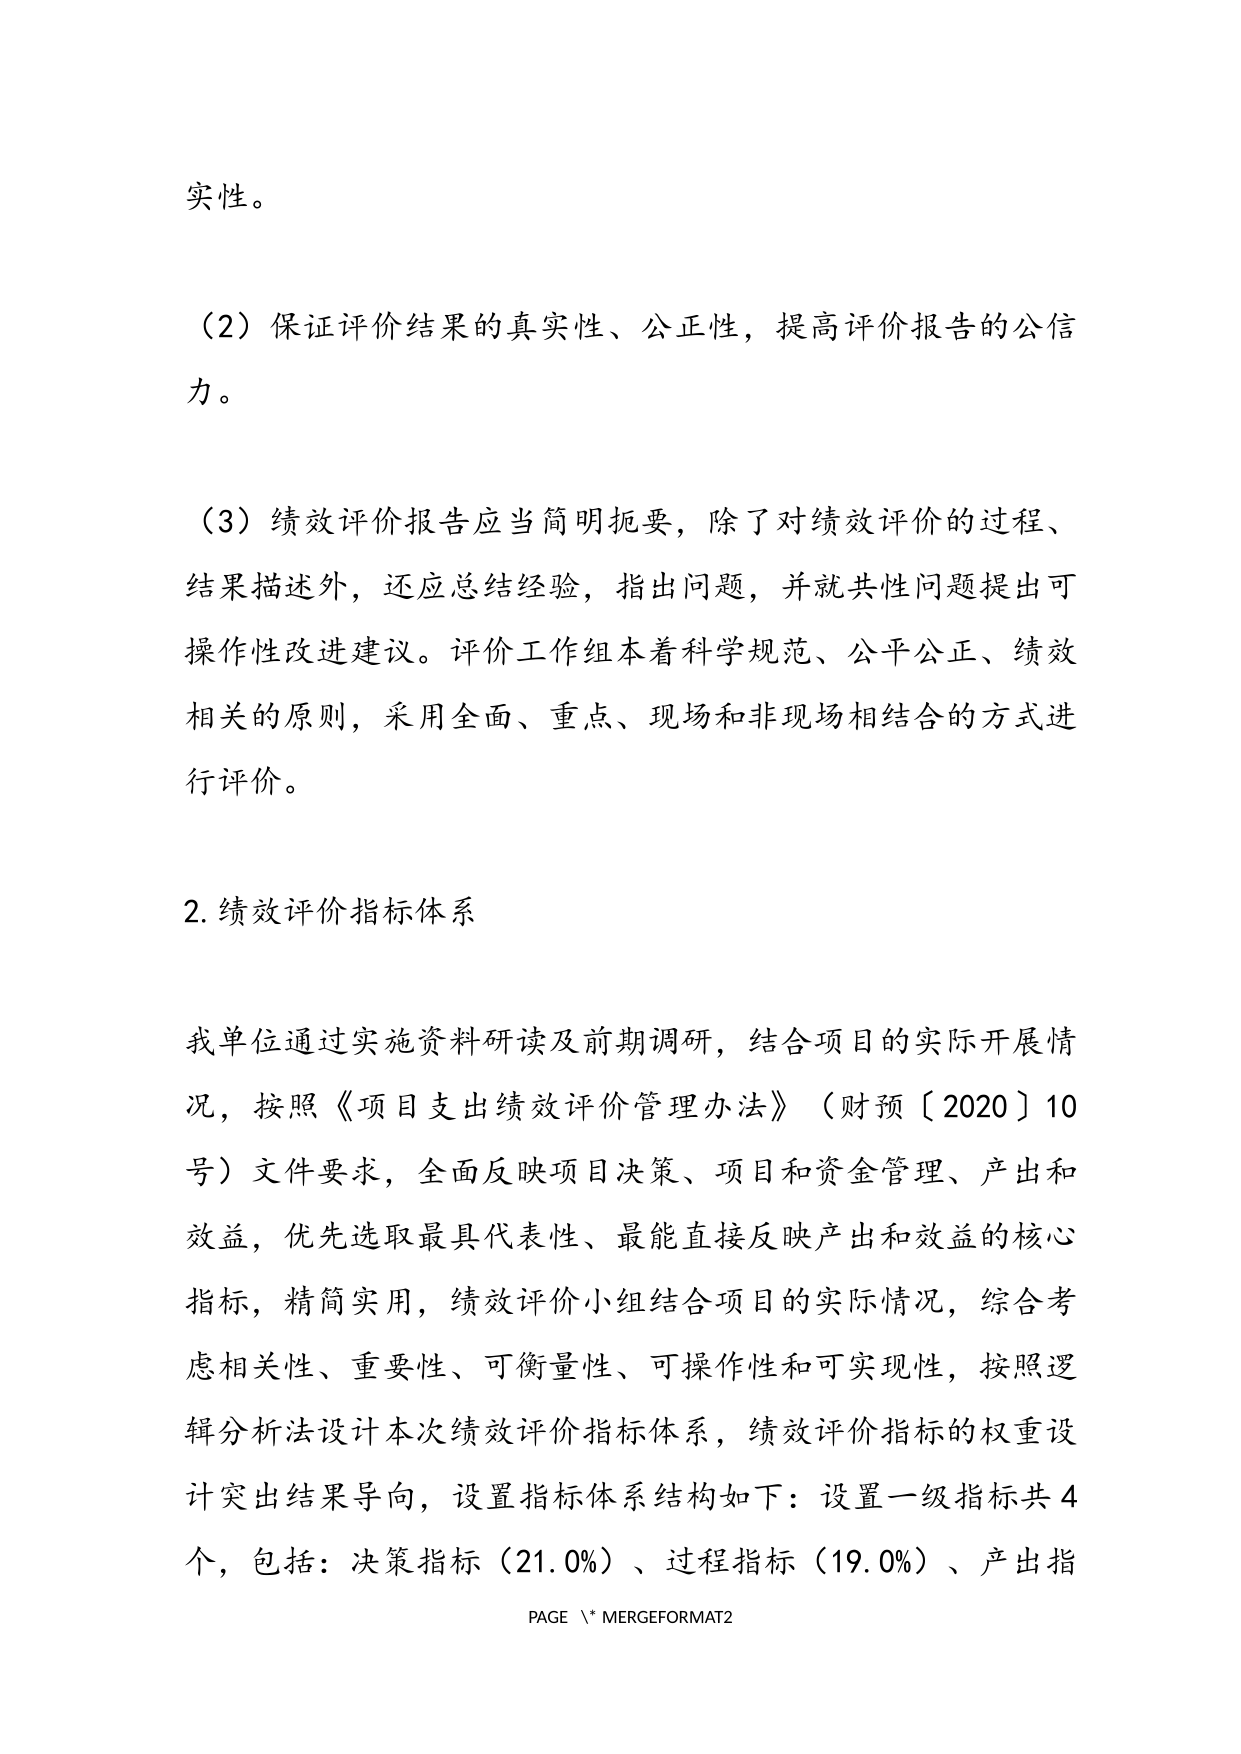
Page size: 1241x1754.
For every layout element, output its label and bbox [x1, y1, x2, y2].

text [183, 162, 1078, 1592]
